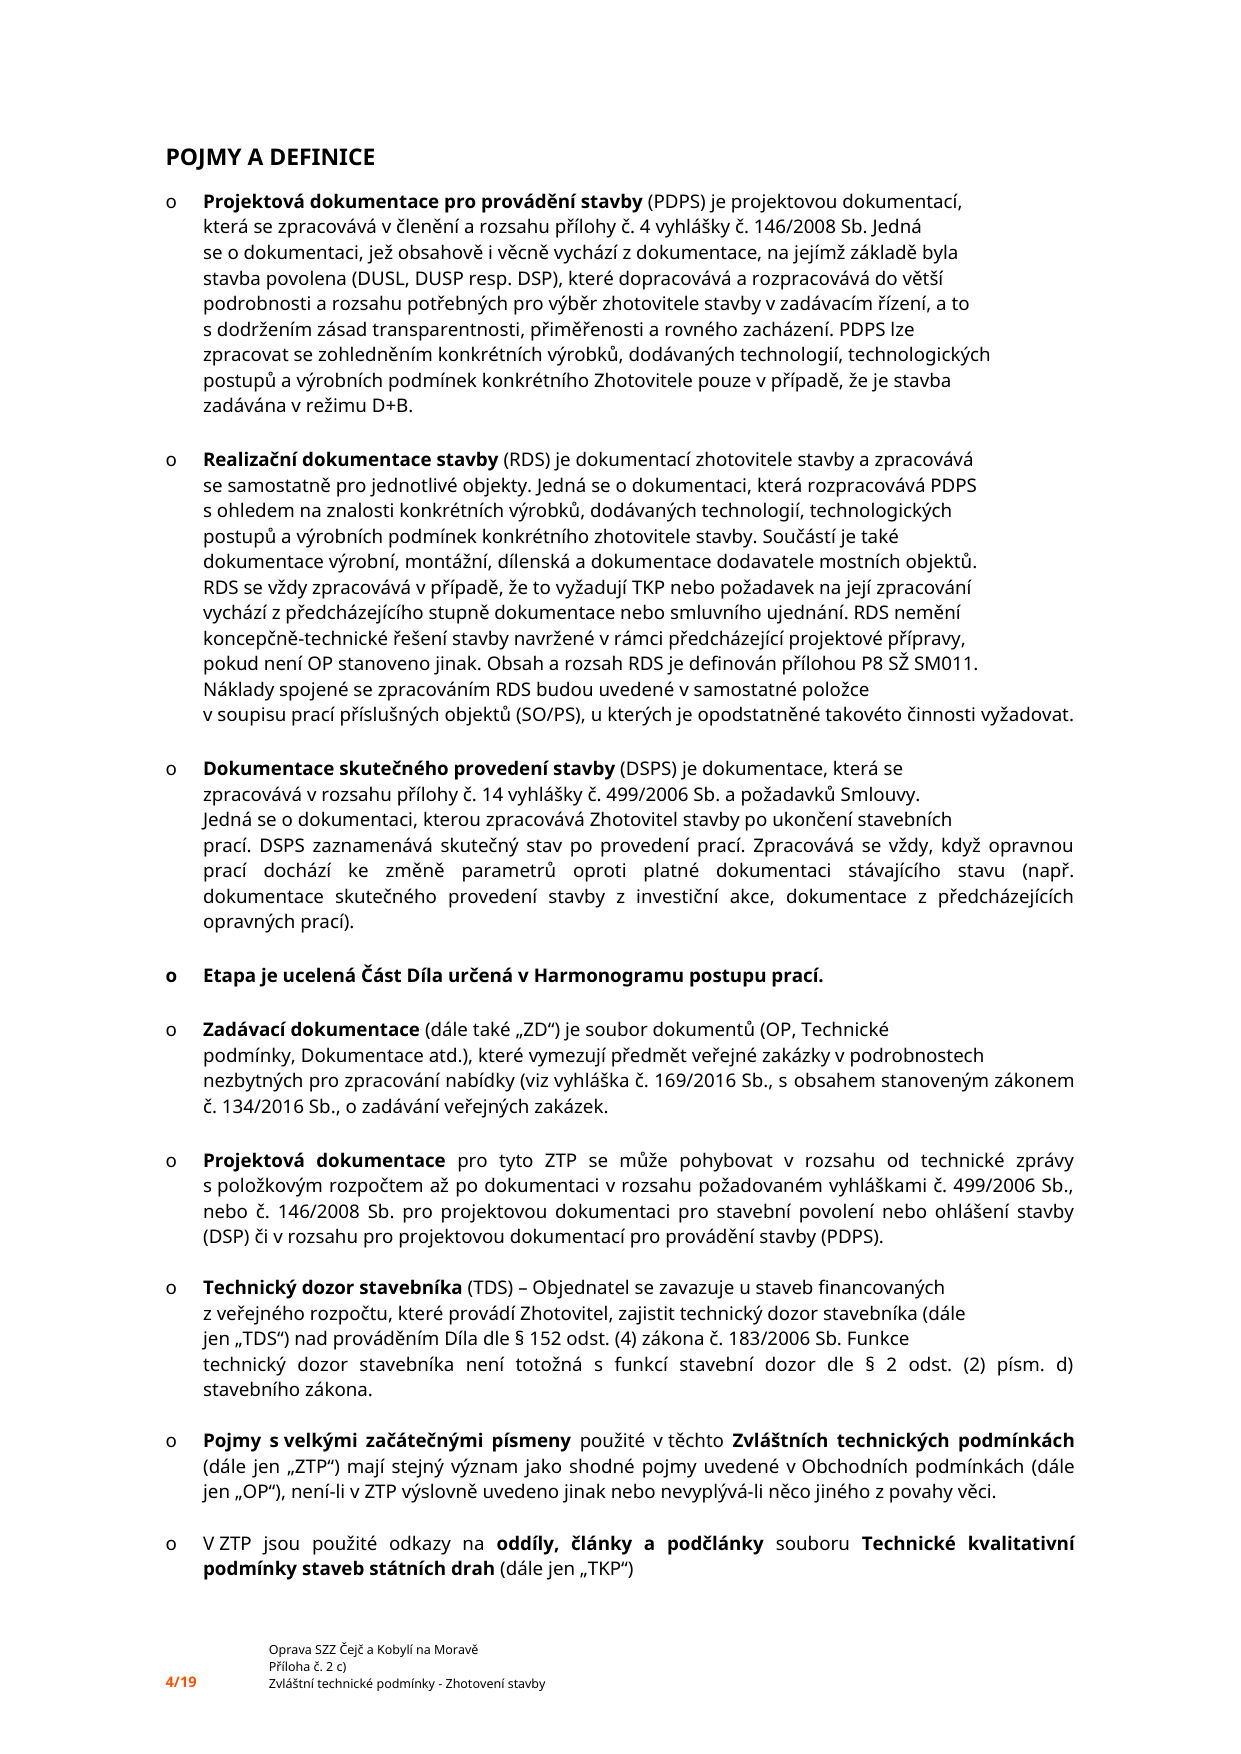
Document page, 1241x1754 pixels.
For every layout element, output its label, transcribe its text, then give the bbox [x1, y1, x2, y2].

text zpracovat se zohledněním konkrétních výrobků, dodávaných technologií, technologických [165, 341, 1075, 367]
text koncepčně-technické řešení stavby navržené v rámci předcházející projektové přípravy, [203, 625, 1075, 651]
text zpracovává v rozsahu přílohy č. 14 vyhlášky č. 499/2006 Sb. a požadavků Smlouvy. [203, 781, 1075, 807]
text prací. DSPS zaznamenává skutečný stav po provedení prací. Zpracovává se vždy, když opravnou prací dochází ke změně parametrů oproti platné dokumentaci stávajícího stavu (např. dokumentace skutečného provedení stavby z investiční akce, dokumentace z předcházejících opravných prací). [203, 832, 1075, 934]
text v soupisu prací příslušných objektů (SO/PS), u kterých je opodstatněné takovéto činnosti vyžadovat. [203, 702, 1075, 727]
text nezbytných pro zpracování nabídky (viz vyhláška č. 169/2016 Sb., s obsahem stanoveným zákonem č. 134/2016 Sb., o zadávání veřejných zakázek. [203, 1068, 1075, 1119]
list Technický dozor stavebníka (TDS) – Objednatel se zavazuje u staveb financovaných [165, 1275, 1075, 1300]
text z veřejného rozpočtu, které provádí Zhotovitel, zajistit technický dozor stavebníka (dále [203, 1300, 1075, 1326]
text Jedná se o dokumentaci, kterou zpracovává Zhotovitel stavby po ukončení stavebních [203, 807, 1075, 832]
text Náklady spojené se zpracováním RDS budou uvedené v samostatné položce [203, 676, 1075, 702]
text RDS se vždy zpracovává v případě, že to vyžadují TKP nebo požadavek na její zpracování [203, 574, 1075, 599]
list Etapa je ucelená Část Díla určená v Harmonogramu postupu prací. [165, 963, 1075, 988]
list Zadávací dokumentace (dále také „ZD“) je soubor dokumentů (OP, Technické [165, 1017, 1075, 1042]
text s dodržením zásad transparentnosti, přiměřenosti a rovného zacházení. PDPS lze [165, 316, 1075, 341]
text se o dokumentaci, jež obsahově i věcně vychází z dokumentace, na jejímž základě byla [165, 239, 1075, 265]
text s ohledem na znalosti konkrétních výrobků, dodávaných technologií, technologických [203, 497, 1075, 523]
text dokumentace výrobní, montážní, dílenská a dokumentace dodavatele mostních objektů. [203, 548, 1075, 574]
list Projektová dokumentace pro tyto ZTP se může pohybovat v rozsahu od technické zprávy s položkovým rozpočtem až po dokumentaci v rozsahu požadovaném vyhláškami č. 499/2006 Sb., nebo č. 146/2008 Sb. pro projektovou dokumentaci pro stavební povolení nebo ohlášení stavby (DSP) či v rozsahu pro projektovou dokumentací pro provádění stavby (PDPS). [165, 1147, 1075, 1249]
text podrobnosti a rozsahu potřebných pro výběr zhotovitele stavby v zadávacím řízení, a to [165, 290, 1075, 316]
text postupů a výrobních podmínek konkrétního zhotovitele stavby. Součástí je také [203, 523, 1075, 548]
text postupů a výrobních podmínek konkrétního Zhotovitele pouze v případě, že je stavba [165, 367, 1075, 392]
text Pojmy a definice [165, 141, 1075, 173]
list Realizační dokumentace stavby (RDS) je dokumentací zhotovitele stavby a zpracovává [165, 446, 1075, 472]
text jen „TDS“) nad prováděním Díla dle § 152 odst. (4) zákona č. 183/2006 Sb. Funkce [203, 1326, 1075, 1351]
text pokud není OP stanoveno jinak. Obsah a rozsah RDS je definován přílohou P8 SŽ SM011. [203, 651, 1075, 676]
text stavba povolena (DUSL, DUSP resp. DSP), které dopracovává a rozpracovává do větší [165, 265, 1075, 290]
text se samostatně pro jednotlivé objekty. Jedná se o dokumentaci, která rozpracovává PDPS [165, 472, 1075, 497]
list Dokumentace skutečného provedení stavby (DSPS) je dokumentace, která se [165, 756, 1075, 781]
text technický dozor stavebníka není totožná s funkcí stavební dozor dle § 2 odst. (2) písm. d) stavebního zákona. [203, 1351, 1075, 1402]
text vychází z předcházejícího stupně dokumentace nebo smluvního ujednání. RDS nemění [203, 599, 1075, 625]
list V ZTP jsou použité odkazy na oddíly, články a podčlánky souboru Technické kvalitativní podmínky staveb státních drah (dále jen „TKP“) [165, 1530, 1075, 1581]
text zadávána v režimu D+B. [165, 392, 1075, 418]
list Projektová dokumentace pro provádění stavby (PDPS) je projektovou dokumentací, [165, 188, 1075, 214]
list Pojmy s velkými začátečnými písmeny použité v těchto Zvláštních technických podmínkách (dále jen „ZTP“) mají stejný význam jako shodné pojmy uvedené v Obchodních podmínkách (dále jen „OP“), není-li v ZTP výslovně uvedeno jinak nebo nevyplývá-li něco jiného z povahy věci. [165, 1428, 1075, 1504]
text podmínky, Dokumentace atd.), které vymezují předmět veřejné zakázky v podrobnostech [203, 1042, 1075, 1068]
text která se zpracovává v členění a rozsahu přílohy č. 4 vyhlášky č. 146/2008 Sb. Jedná [165, 214, 1075, 239]
